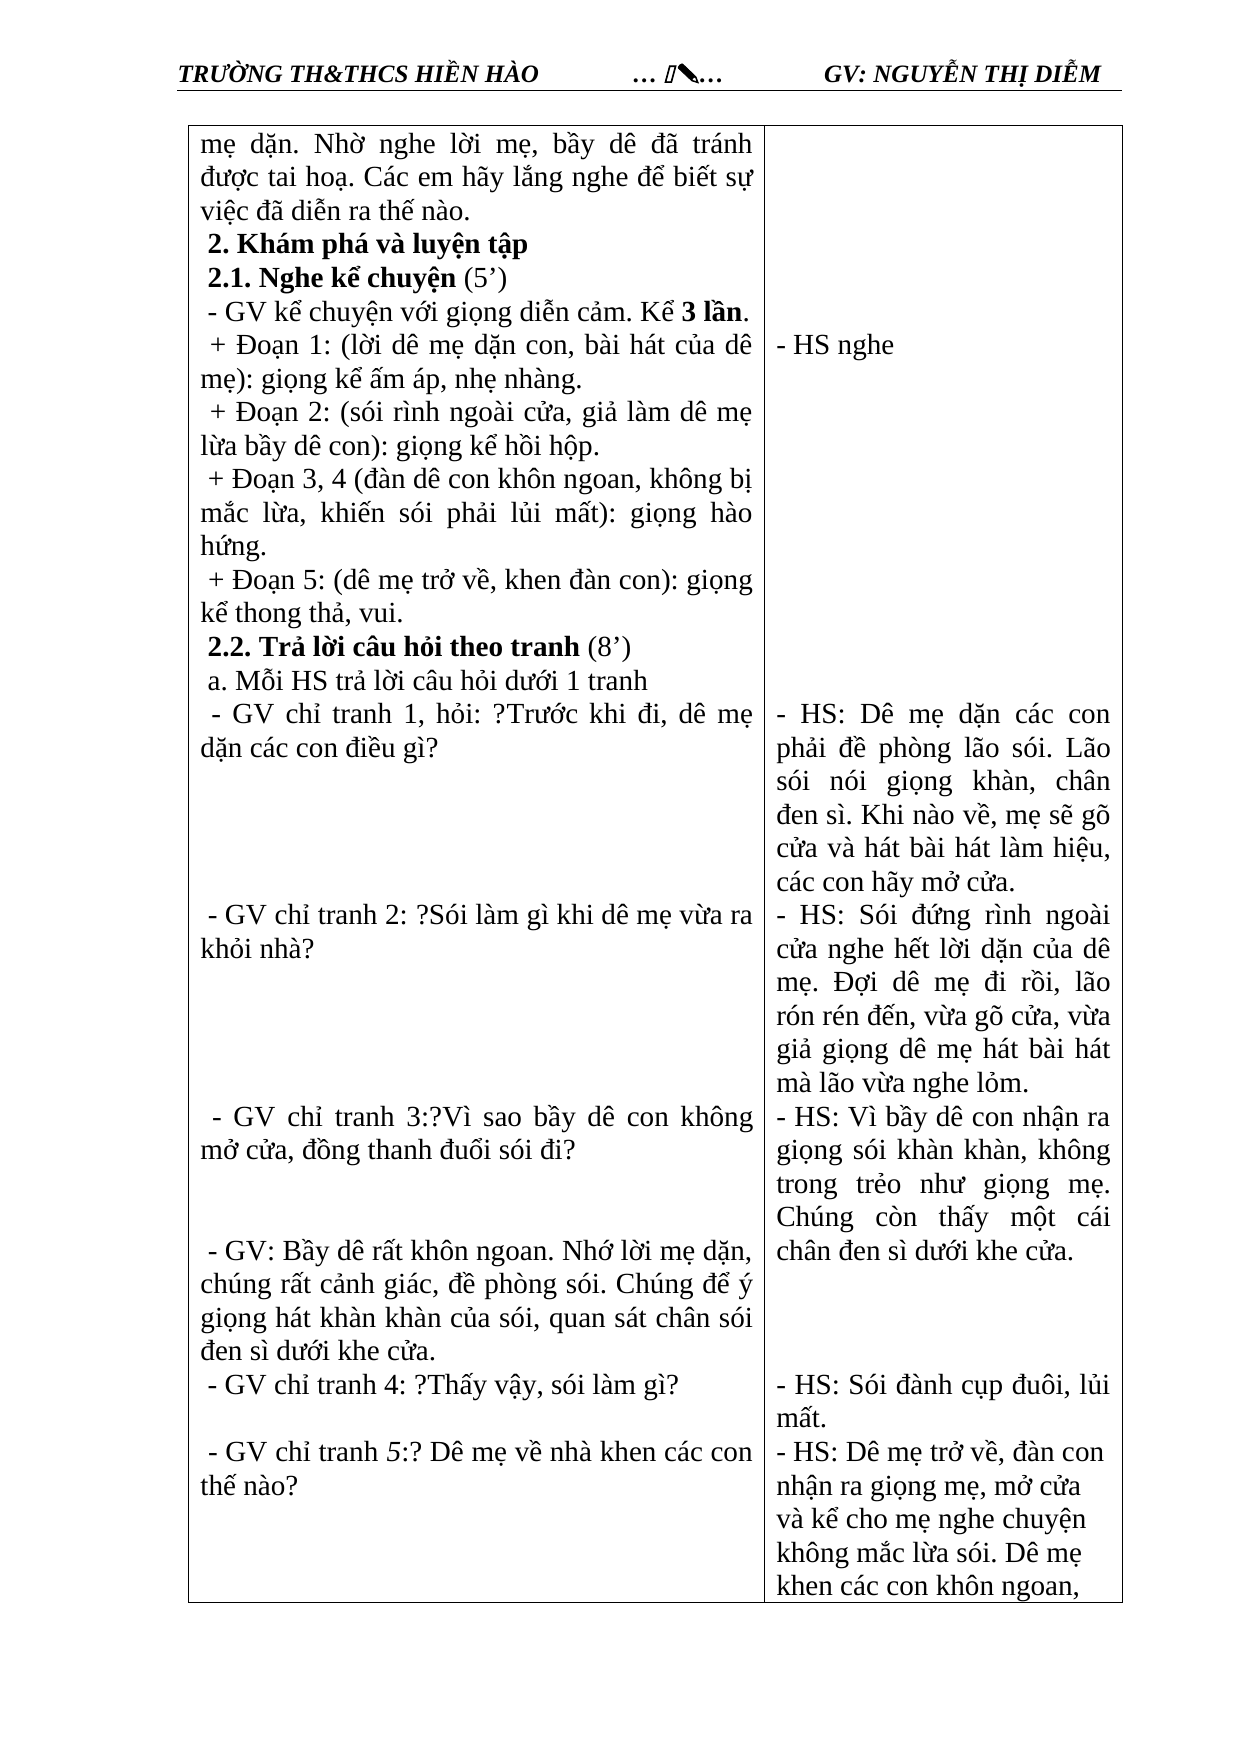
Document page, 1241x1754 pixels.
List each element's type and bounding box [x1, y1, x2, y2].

table_cell [765, 126, 1122, 1602]
table_cell [189, 126, 764, 1602]
